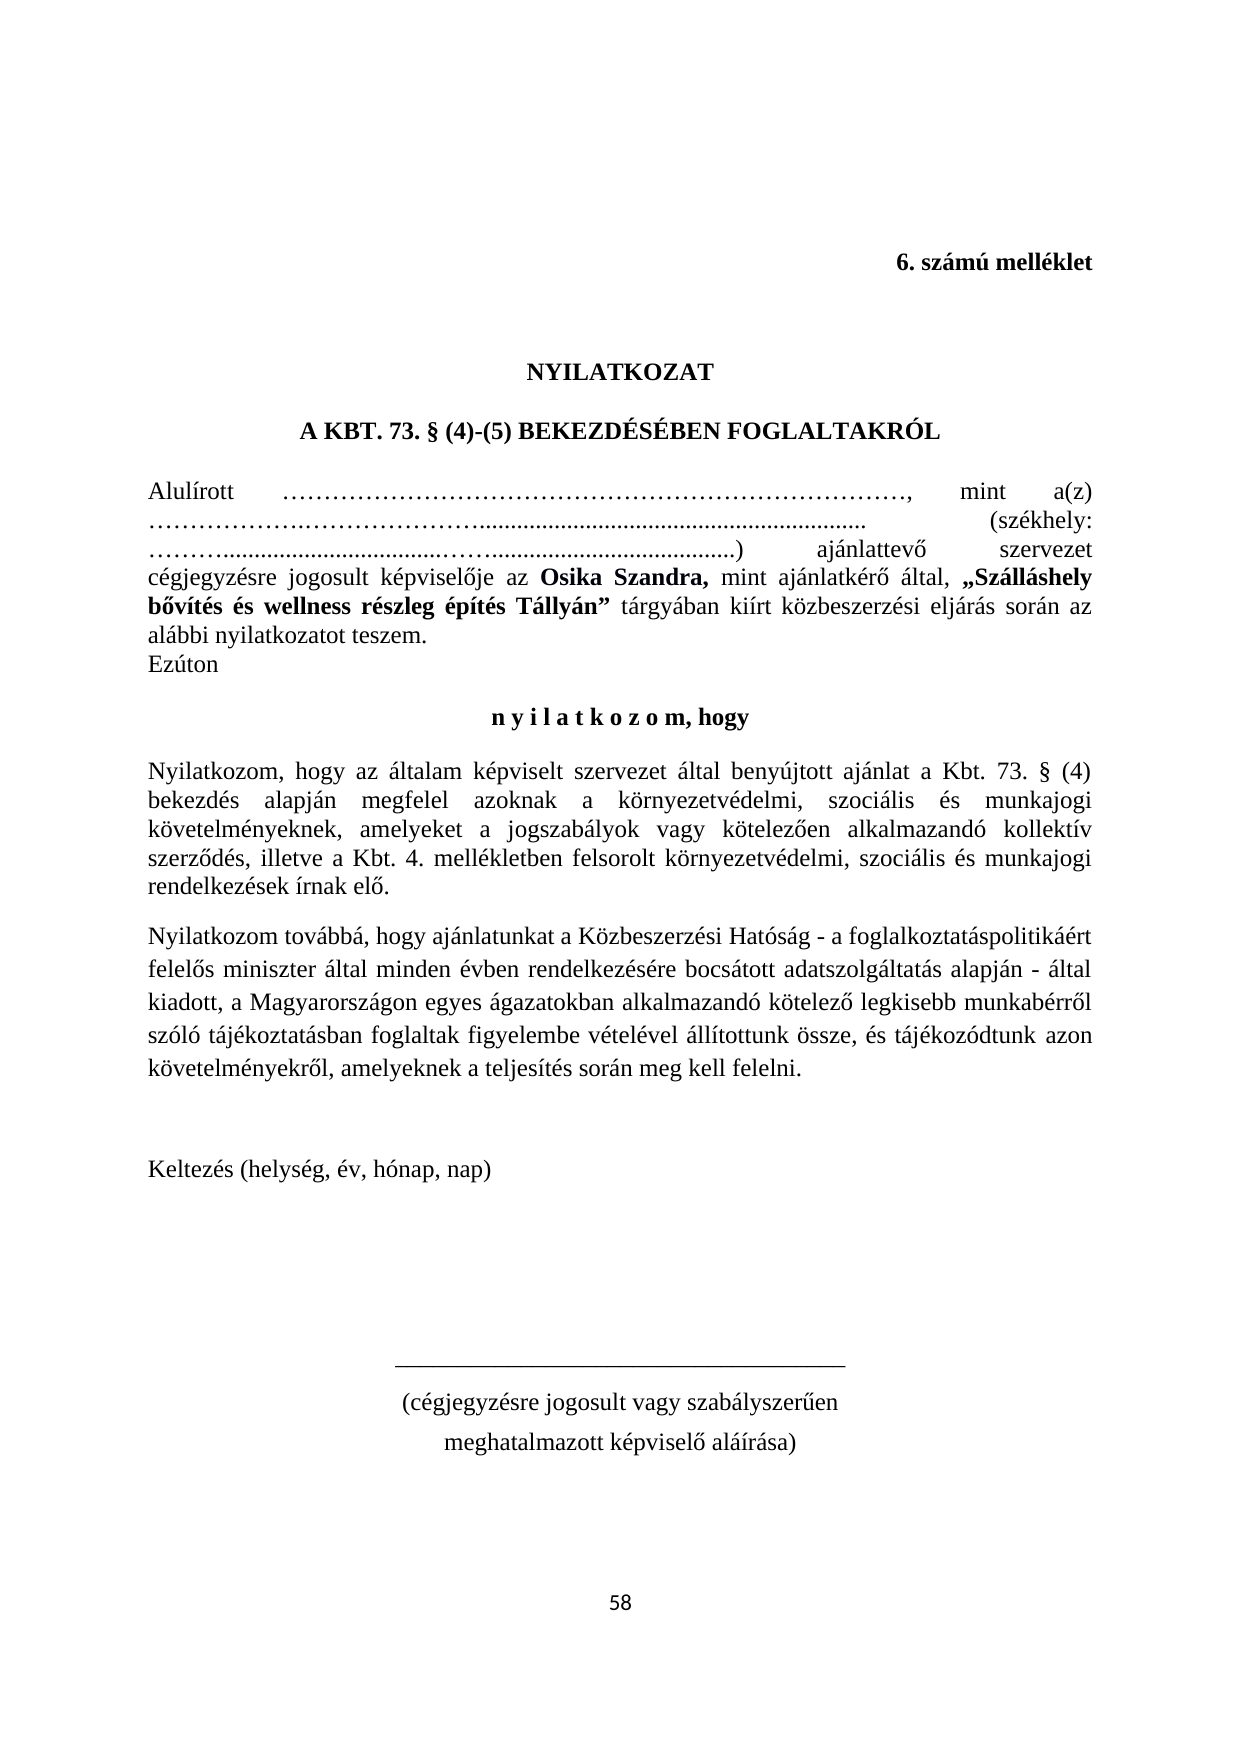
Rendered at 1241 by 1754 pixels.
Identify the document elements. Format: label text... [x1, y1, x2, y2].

text n y i l a t k o z o m, hogy [148, 702, 1092, 731]
text Nyilatkozom továbbá, hogy ajánlatunkat a Közbeszerzési Hatóság - a foglalkoztatáspolitikáért felelős miniszter által minden évben rendelkezésére bocsátott adatszolgáltatás alapján - által kiadott, a Magyarországon egyes ágazatokban alkalmazandó kötelező legkisebb munkabérről szóló tájékoztatásban foglaltak figyelembe vételével állítottunk össze, és tájékozódtunk azon követelményekről, amelyeknek a teljesítés során meg kell felelni. [148, 921, 1092, 1082]
text 6. számú melléklet [148, 247, 1092, 276]
text a Kbt. 73. § (4)-(5) bekezdésében foglaltakról [148, 416, 1092, 445]
text Nyilatkozat [148, 357, 1092, 385]
text Nyilatkozom, hogy az általam képviselt szervezet által benyújtott ajánlat a Kbt. 73. § (4) bekezdés alapján megfelel azoknak a környezetvédelmi, szociális és munkajogi követelményeknek, amelyeket a jogszabályok vagy kötelezően alkalmazandó kollektív szerződés, illetve a Kbt. 4. mellékletben felsorolt környezetvédelmi, szociális és munkajogi rendelkezések írnak elő. [148, 756, 1092, 900]
text Alulírott …………………………………………………………………, mint a(z) ……………….………………….............................................................. (székhely: ………...................................…….......................................) ajánlattevő szervezet cégjegyzésre jogosult képviselője az Osika Szandra, mint ajánlatkérő által, „Szálláshely bővítés és wellness részleg építés Tállyán” tárgyában kiírt közbeszerzési eljárás során az alábbi nyilatkozatot teszem. [148, 476, 1092, 649]
text Keltezés (helység, év, hónap, nap) [148, 1154, 1092, 1182]
text meghatalmazott képviselő aláírása) [148, 1427, 1092, 1456]
text (cégjegyzésre jogosult vagy szabályszerűen [148, 1387, 1092, 1416]
text ____________________________________ [148, 1341, 1092, 1369]
text Ezúton [148, 649, 1092, 677]
